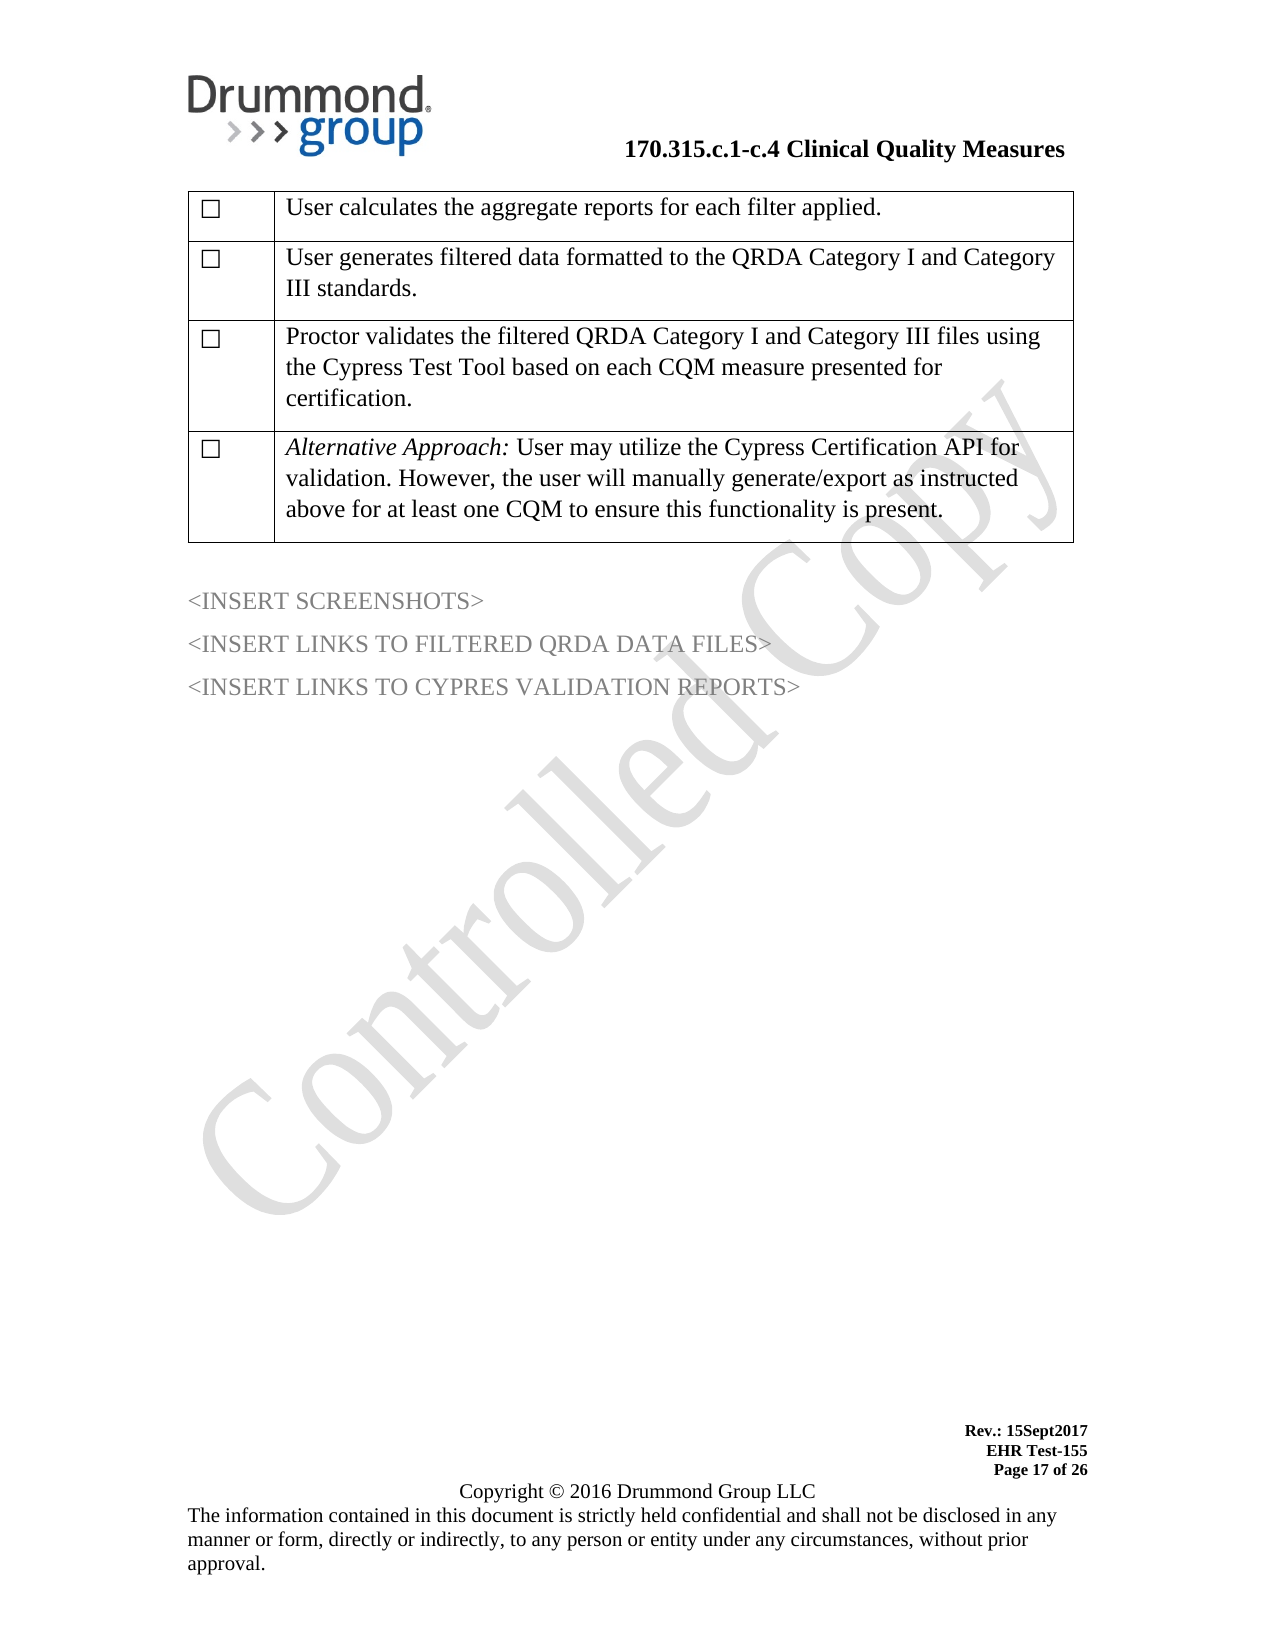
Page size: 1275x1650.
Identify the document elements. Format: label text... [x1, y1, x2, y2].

text <INSERT LINKS TO FILTERED QRDA DATA FILES> [187, 629, 1087, 658]
text <INSERT LINKS TO CYPRES VALIDATION REPORTS> [187, 672, 1087, 701]
table_cell User generates filtered data formatted to the QRDA Category I and Category III standards. [275, 242, 1073, 320]
table_cell Proctor validates the filtered QRDA Category I and Category III files using the Cypress Test Tool based on each CQM measure presented for certification. [275, 321, 1073, 431]
table_cell ☐ [189, 242, 274, 320]
picture [187, 75, 433, 157]
table_cell ☐ [189, 192, 274, 241]
table_cell User calculates the aggregate reports for each filter applied. [275, 192, 1073, 241]
text <INSERT SCREENSHOTS> [187, 586, 1087, 615]
table_cell ☐ [189, 321, 274, 431]
table_cell Alternative Approach: User may utilize the Cypress Certification API for validation. However, the user will manually generate/export as instructed above for at least one CQM to ensure this functionality is present. [275, 432, 1073, 542]
